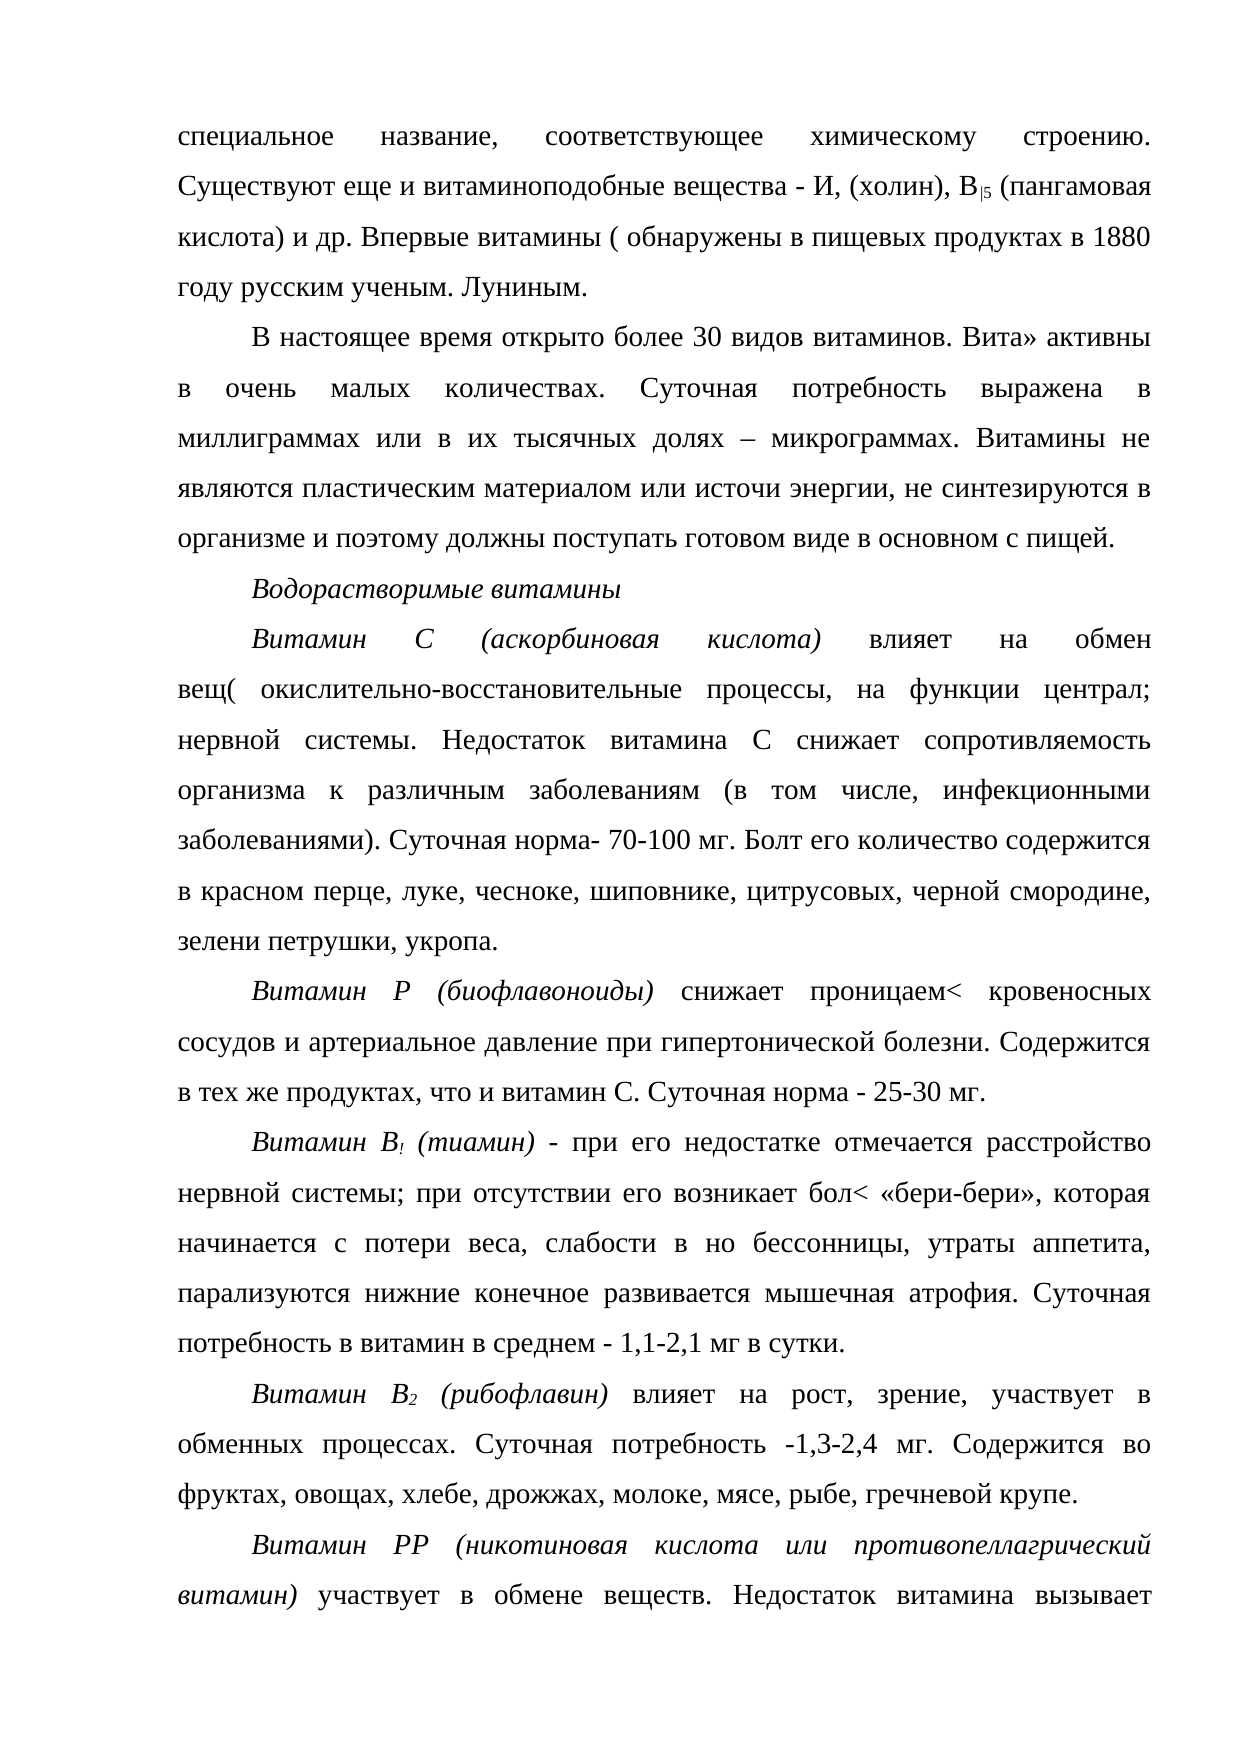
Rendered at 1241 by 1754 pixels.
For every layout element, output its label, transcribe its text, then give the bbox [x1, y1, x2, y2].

text Витамин В2 (рибофлавин) влияет на рост, зрение, участвует в обменных процессах. Суточная потребность -1,3-2,4 мг. Содержится во фруктах, овощах, хлебе, дрожжах, молоке, мясе, рыбе, гречневой крупе. [177, 1376, 1152, 1510]
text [177, 118, 1152, 303]
text В настоящее время открыто более 30 видов витаминов. Вита» активны в очень малых количествах. Суточная потребность выражена в миллиграммах или в их тысячных долях – микрограммах. Витамины не являются пластическим материалом или источи энергии, не синтезируются в организме и поэтому должны поступать готовом виде в основном с пищей. [177, 319, 1152, 554]
text Витамин В! (тиамин) - при его недостатке отмечается расстройство нервной системы; при отсутствии его возникает бол< «бери-бери», которая начинается с потери веса, слабости в но бессонницы, утраты аппетита, парализуются нижние конечное развивается мышечная атрофия. Суточная потребность в витамин в среднем - 1,1-2,1 мг в сутки. [177, 1124, 1152, 1359]
text Витамин С (аскорбиновая кислота) влияет на обмен вещ( окислительно-восстановительные процессы, на функции централ; нервной системы. Недостаток витамина С снижает сопротивляемость организма к различным заболеваниям (в том числе, инфекционными заболеваниями). Суточная норма- 70-100 мг. Болт его количество содержится в красном перце, луке, чесноке, шиповнике, цитрусовых, черной смородине, зелени петрушки, укропа. [177, 621, 1152, 957]
text Водорастворимые витамины [177, 571, 1152, 604]
text Витамин Р (биофлавоноиды) снижает проницаем< кровеносных сосудов и артериальное давление при гипертонической болезни. Содержится в тех же продуктах, что и витамин С. Суточная норма - 25-30 мг. [177, 973, 1152, 1108]
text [177, 1527, 1152, 1611]
